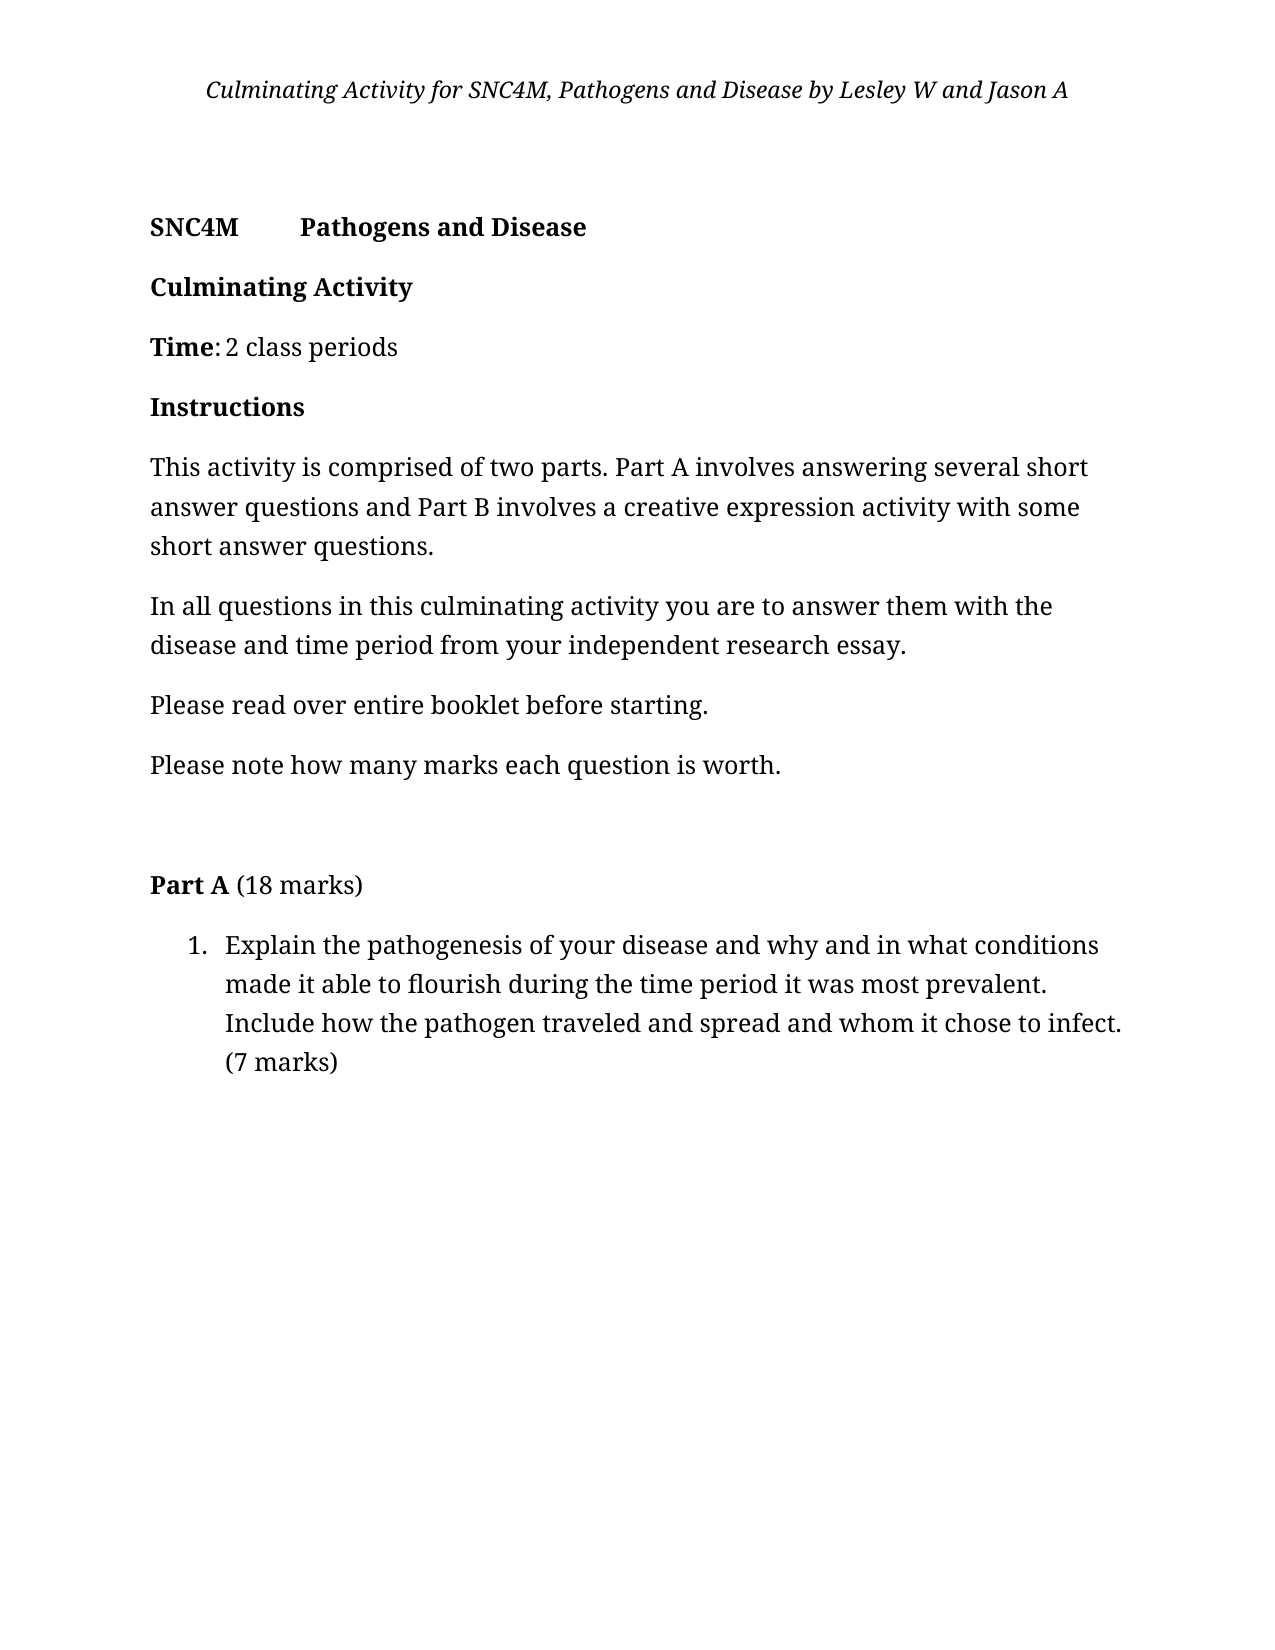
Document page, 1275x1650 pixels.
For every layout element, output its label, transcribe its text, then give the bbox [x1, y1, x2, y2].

text Instructions [150, 390, 1125, 424]
text SNC4M Pathogens and Disease [150, 210, 1125, 244]
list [187, 927, 1125, 1471]
text Please note how many marks each question is worth. [150, 747, 1125, 782]
text Part A (18 marks) [150, 867, 1125, 902]
text Please read over entire booklet before starting. [150, 687, 1125, 722]
text Time: 2 class periods [150, 330, 1125, 364]
text This activity is comprised of two parts. Part A involves answering several short answer questions and Part B involves a creative expression activity with some short answer questions. [150, 450, 1125, 562]
text In all questions in this culminating activity you are to answer them with the disease and time period from your independent research essay. [150, 588, 1125, 662]
text Culminating Activity [150, 270, 1125, 304]
